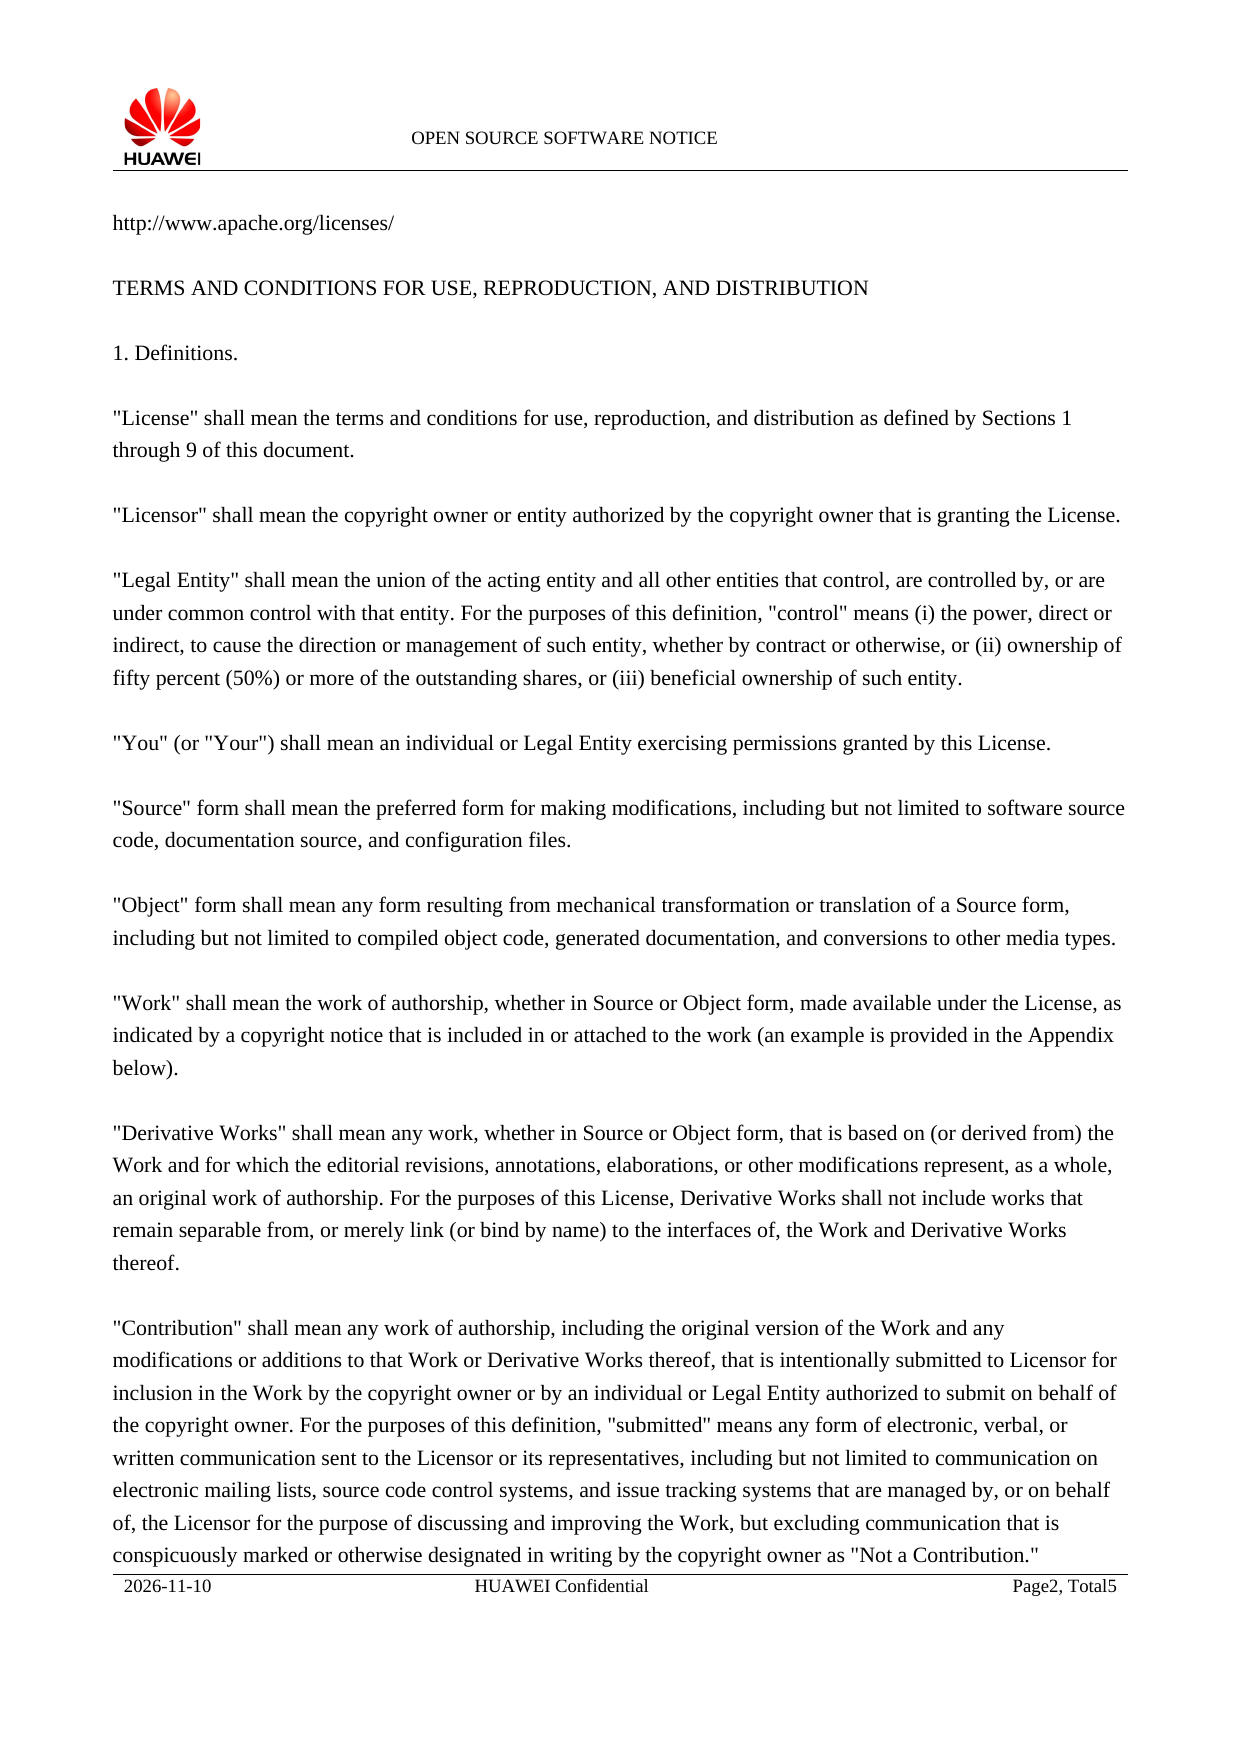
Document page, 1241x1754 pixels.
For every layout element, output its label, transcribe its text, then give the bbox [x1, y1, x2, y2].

text "License" shall mean the terms and conditions for use, reproduction, and distribution as defined by Sections 1 through 9 of this document. [112, 401, 1128, 466]
text "Source" form shall mean the preferred form for making modifications, including but not limited to software source code, documentation source, and configuration files. [112, 791, 1128, 856]
text "Legal Entity" shall mean the union of the acting entity and all other entities that control, are controlled by, or are under common control with that entity. For the purposes of this definition, "control" means (i) the power, direct or indirect, to cause the direction or management of such entity, whether by contract or otherwise, or (ii) ownership of fifty percent (50%) or more of the outstanding shares, or (iii) beneficial ownership of such entity. [112, 564, 1128, 694]
text "You" (or "Your") shall mean an individual or Legal Entity exercising permissions granted by this License. [112, 726, 1128, 759]
text "Derivative Works" shall mean any work, whether in Source or Object form, that is based on (or derived from) the Work and for which the editorial revisions, annotations, elaborations, or other modifications represent, as a whole, an original work of authorship. For the purposes of this License, Derivative Works shall not include works that remain separable from, or merely link (or bind by name) to the interfaces of, the Work and Derivative Works thereof. [112, 1116, 1128, 1279]
text "Licensor" shall mean the copyright owner or entity authorized by the copyright owner that is granting the License. [112, 499, 1128, 531]
text "Object" form shall mean any form resulting from mechanical transformation or translation of a Source form, including but not limited to compiled object code, generated documentation, and conversions to other media types. [112, 889, 1128, 954]
text http://www.apache.org/licenses/ [112, 206, 1128, 239]
text TERMS AND CONDITIONS FOR USE, REPRODUCTION, AND DISTRIBUTION [112, 271, 1128, 304]
text 1. Definitions. [112, 336, 1128, 369]
text "Work" shall mean the work of authorship, whether in Source or Object form, made available under the License, as indicated by a copyright notice that is included in or attached to the work (an example is provided in the Appendix below). [112, 986, 1128, 1084]
text "Contribution" shall mean any work of authorship, including the original version of the Work and any modifications or additions to that Work or Derivative Works thereof, that is intentionally submitted to Licensor for inclusion in the Work by the copyright owner or by an individual or Legal Entity authorized to submit on behalf of the copyright owner. For the purposes of this definition, "submitted" means any form of electronic, verbal, or written communication sent to the Licensor or its representatives, including but not limited to communication on electronic mailing lists, source code control systems, and issue tracking systems that are managed by, or on behalf of, the Licensor for the purpose of discussing and improving the Work, but excluding communication that is conspicuously marked or otherwise designated in writing by the copyright owner as "Not a Contribution." [112, 1311, 1128, 1571]
picture [124, 88, 201, 165]
